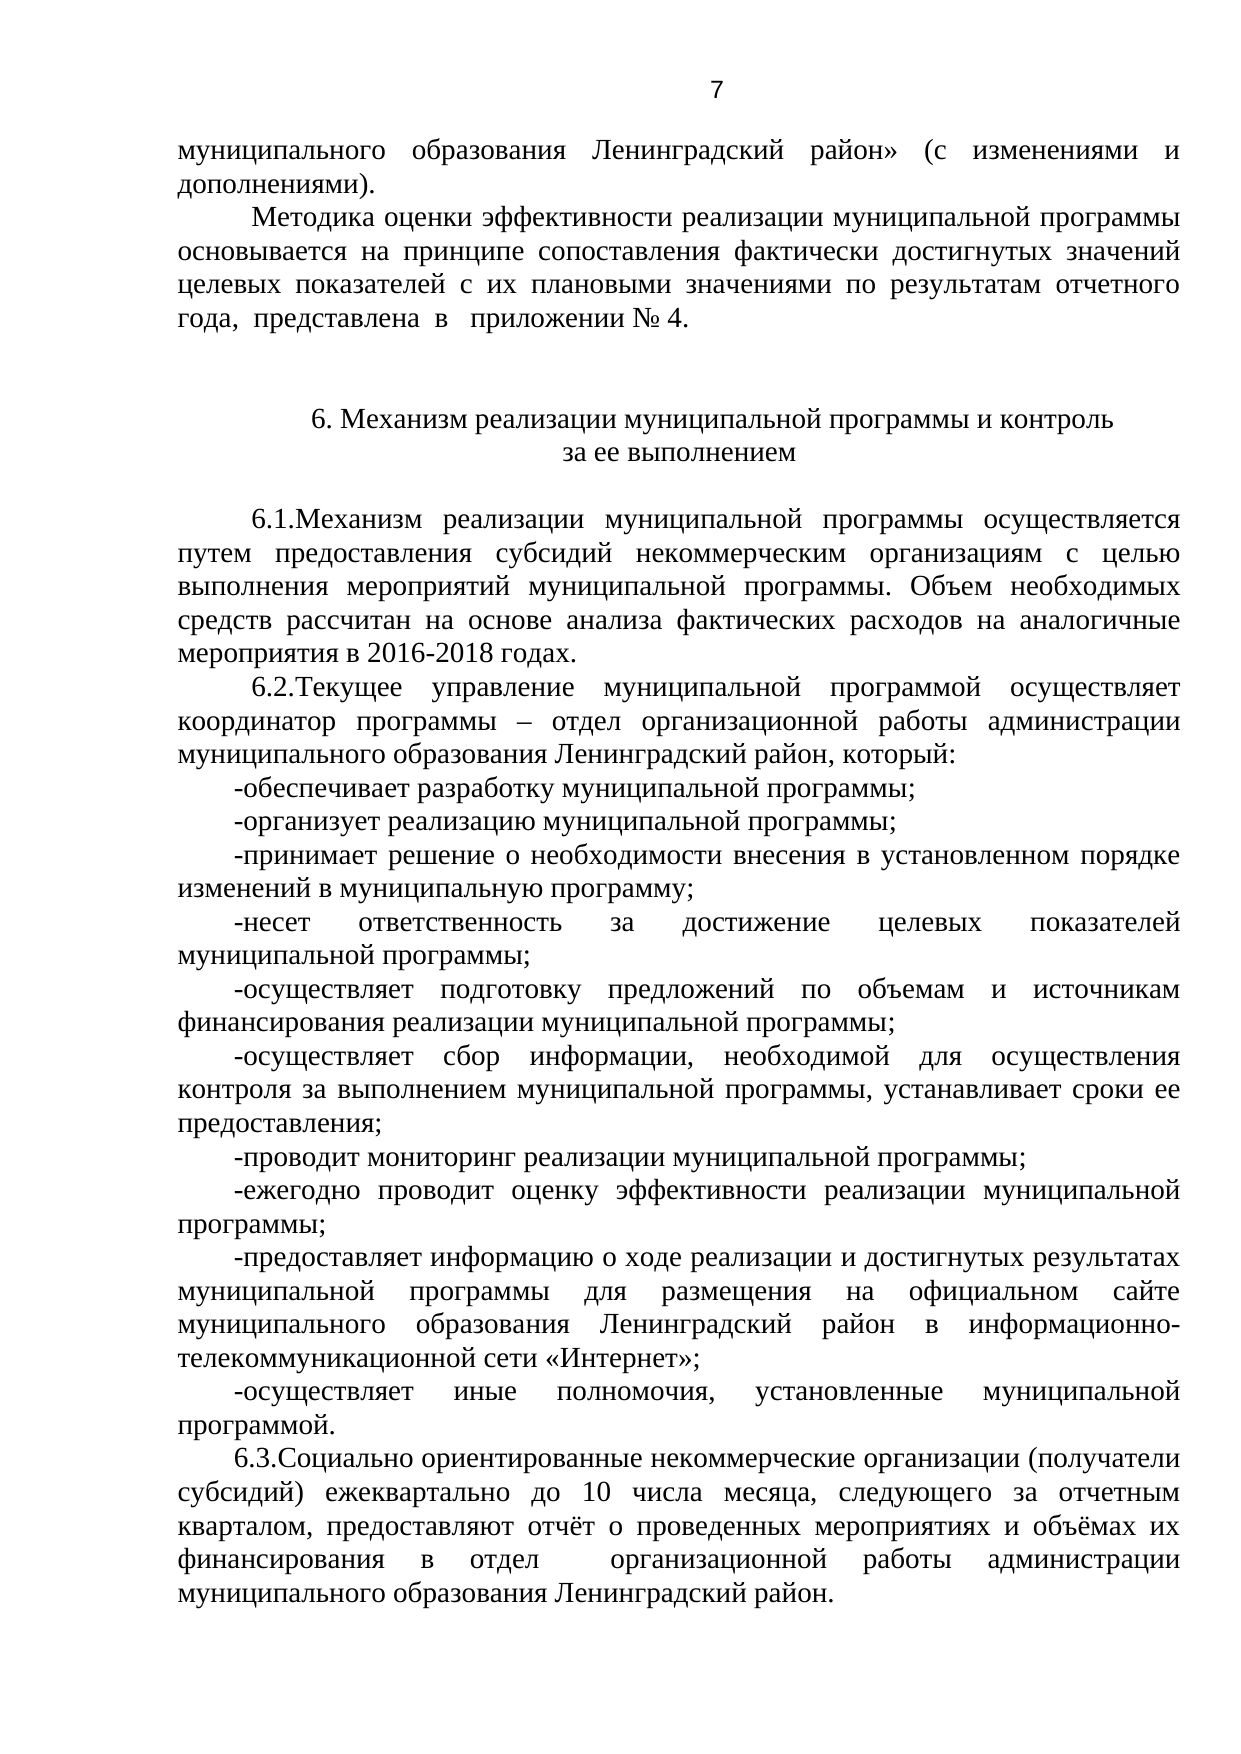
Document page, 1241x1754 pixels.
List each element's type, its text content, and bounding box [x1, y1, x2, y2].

text 6.3.Социально ориентированные некоммерческие организации (получатели субсидий) ежеквартально до 10 числа месяца, следующего за отчетным кварталом, предоставляют отчёт о проведенных мероприятиях и объёмах их финансирования в отдел организационной работы администрации муниципального образования Ленинградский район. [177, 1441, 1181, 1608]
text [177, 132, 1181, 199]
text -осуществляет сбор информации, необходимой для осуществления контроля за выполнением муниципальной программы, устанавливает сроки ее предоставления; [177, 1038, 1181, 1139]
text 6.2.Текущее управление муниципальной программой осуществляет координатор программы – отдел организационной работы администрации муниципального образования Ленинградский район, который: [177, 669, 1181, 770]
text -предоставляет информацию о ходе реализации и достигнутых результатах муниципальной программы для размещения на официальном сайте муниципального образования Ленинградский район в информационно-телекоммуникационной сети «Интернет»; [177, 1239, 1181, 1373]
text -обеспечивает разработку муниципальной программы; [177, 770, 1181, 803]
text 6.1.Механизм реализации муниципальной программы осуществляется путем предоставления субсидий некоммерческим организациям с целью выполнения мероприятий муниципальной программы. Объем необходимых средств рассчитан на основе анализа фактических расходов на аналогичные мероприятия в 2016-2018 годах. [177, 501, 1181, 669]
text -проводит мониторинг реализации муниципальной программы; [177, 1139, 1181, 1172]
text 6. Механизм реализации муниципальной программы и контроль за ее выполнением [177, 401, 1181, 468]
text -осуществляет подготовку предложений по объемам и источникам финансирования реализации муниципальной программы; [177, 971, 1181, 1038]
text Методика оценки эффективности реализации муниципальной программы основывается на принципе сопоставления фактически достигнутых значений целевых показателей с их плановыми значениями по результатам отчетного года, представлена в приложении № 4. [177, 199, 1181, 334]
text -принимает решение о необходимости внесения в установленном порядке изменений в муниципальную программу; [177, 837, 1181, 904]
text -организует реализацию муниципальной программы; [177, 803, 1181, 837]
text -несет ответственность за достижение целевых показателей муниципальной программы; [177, 904, 1181, 971]
text -осуществляет иные полномочия, установленные муниципальной программой. [177, 1373, 1181, 1441]
text -ежегодно проводит оценку эффективности реализации муниципальной программы; [177, 1172, 1181, 1239]
